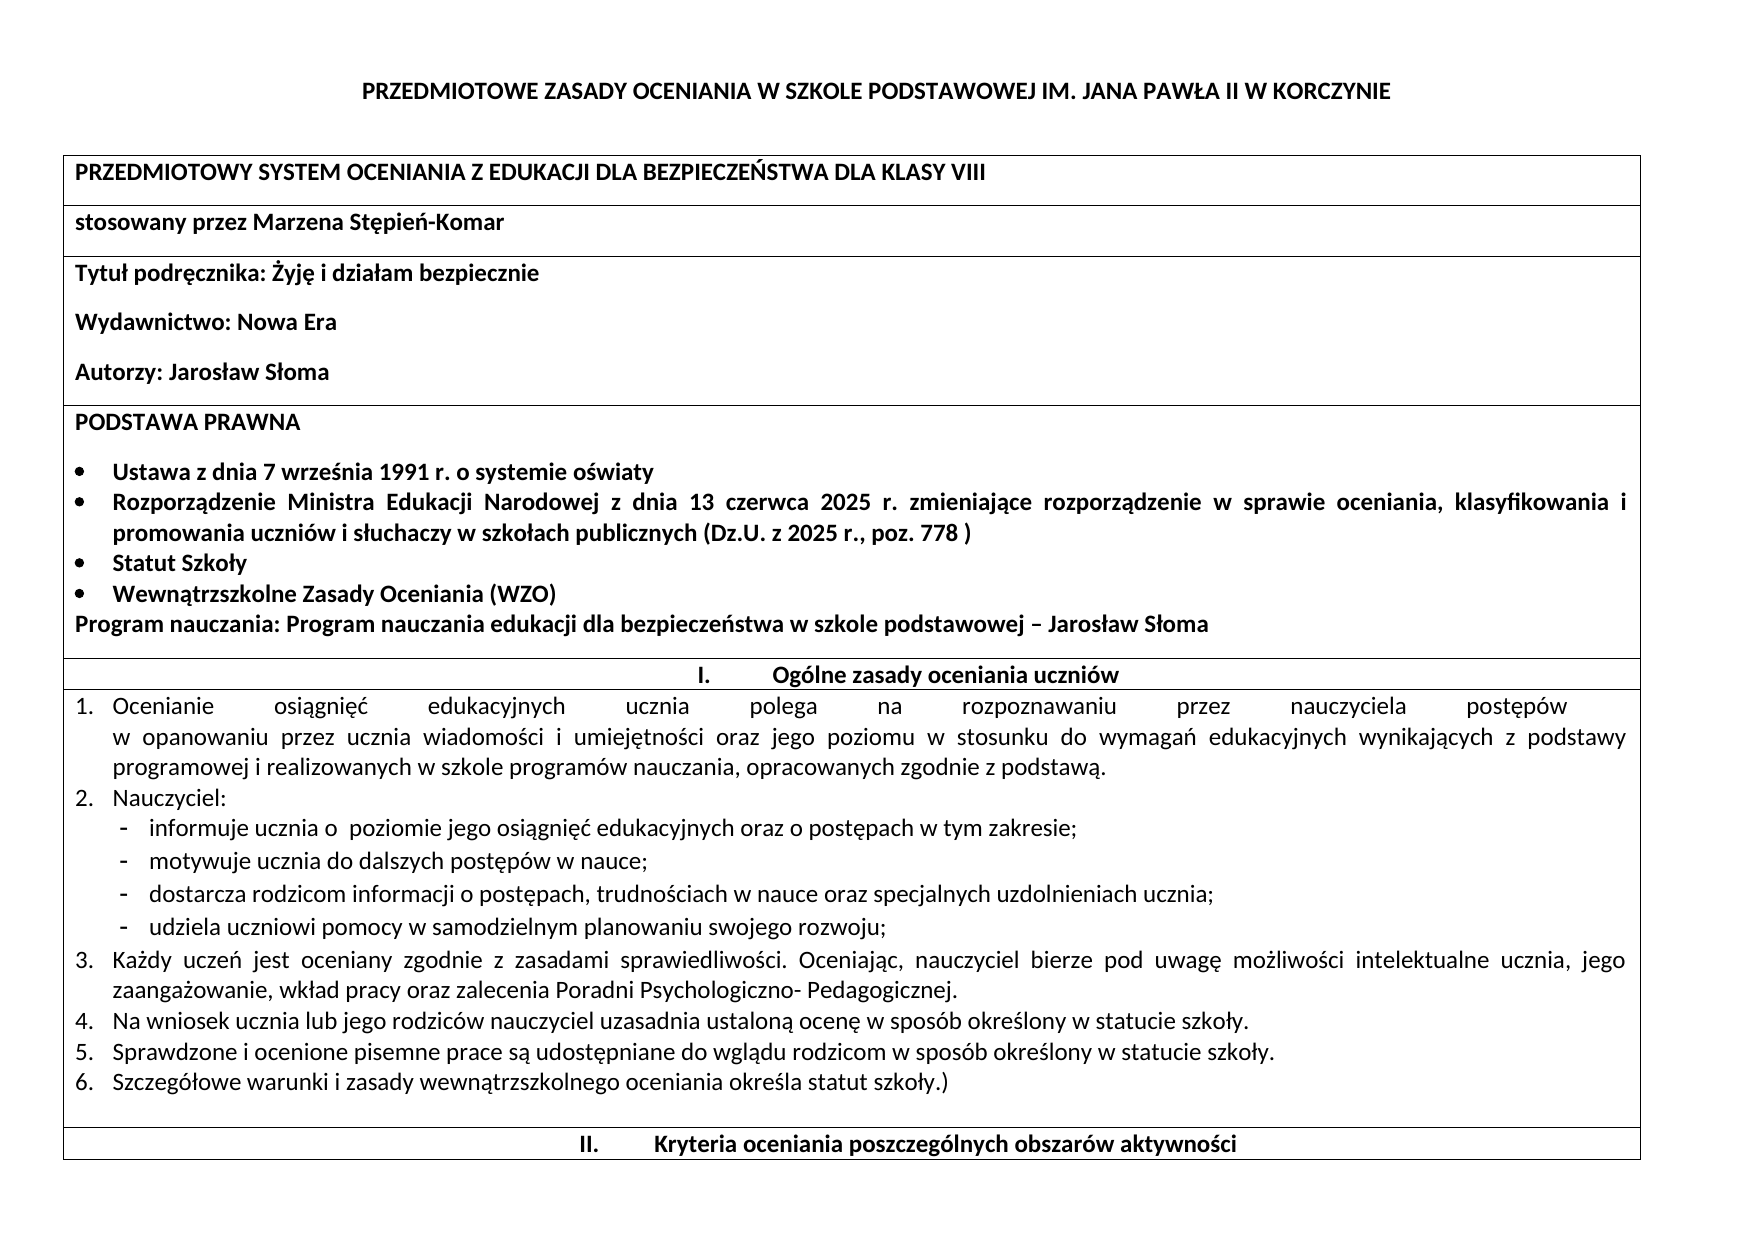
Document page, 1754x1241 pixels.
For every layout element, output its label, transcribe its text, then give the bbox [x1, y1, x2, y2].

table_cell Tytuł podręcznika: Żyję i działam bezpiecznie Wydawnictwo: Nowa Era Autorzy: Jarosław Słoma [64, 257, 1640, 405]
table_cell Kryteria oceniania poszczególnych obszarów aktywności [64, 1128, 1640, 1159]
table_cell PODSTAWA PRAWNA Ustawa z dnia 7 września 1991 r. o systemie oświaty Rozporządzenie Ministra Edukacji Narodowej z dnia 13 czerwca 2025 r. zmieniające rozporządzenie w sprawie oceniania, klasyfikowania i promowania uczniów i słuchaczy w szkołach publicznych (Dz.U. z 2025 r., poz. 778 ) Statut Szkoły Wewnątrzszkolne Zasady Oceniania (WZO) Program nauczania: Program nauczania edukacji dla bezpieczeństwa w szkole podstawowej – Jarosław Słoma [64, 406, 1640, 658]
table_cell Ocenianie osiągnięć edukacyjnych ucznia polega na rozpoznawaniu przez nauczyciela postępów w opanowaniu przez ucznia wiadomości i umiejętności oraz jego poziomu w stosunku do wymagań edukacyjnych wynikających z podstawy programowej i realizowanych w szkole programów nauczania, opracowanych zgodnie z podstawą. Nauczyciel: informuje ucznia o poziomie jego osiągnięć edukacyjnych oraz o postępach w tym zakresie; motywuje ucznia do dalszych postępów w nauce; dostarcza rodzicom informacji o postępach, trudnościach w nauce oraz specjalnych uzdolnieniach ucznia; udziela uczniowi pomocy w samodzielnym planowaniu swojego rozwoju; Każdy uczeń jest oceniany zgodnie z zasadami sprawiedliwości. Oceniając, nauczyciel bierze pod uwagę możliwości intelektualne ucznia, jego zaangażowanie, wkład pracy oraz zalecenia Poradni Psychologiczno- Pedagogicznej. Na wniosek ucznia lub jego rodziców nauczyciel uzasadnia ustaloną ocenę w sposób określony w statucie szkoły. Sprawdzone i ocenione pisemne prace są udostępniane do wglądu rodzicom w sposób określony w statucie szkoły. Szczegółowe warunki i zasady wewnątrzszkolnego oceniania określa statut szkoły.) [64, 690, 1640, 1127]
table_header PRZEDMIOTOWY SYSTEM OCENIANIA Z EDUKACJI DLA BEZPIECZEŃSTWA DLA KLASY VIII [64, 156, 1640, 205]
table_cell Ogólne zasady oceniania uczniów [64, 659, 1640, 689]
table_cell stosowany przez Marzena Stępień-Komar [64, 206, 1640, 256]
text PRZEDMIOTOWE ZASADY OCENIANIA W SZKOLE PODSTAWOWEJ IM. JANA PAWŁA II W KORCZYNIE [75, 75, 1679, 106]
